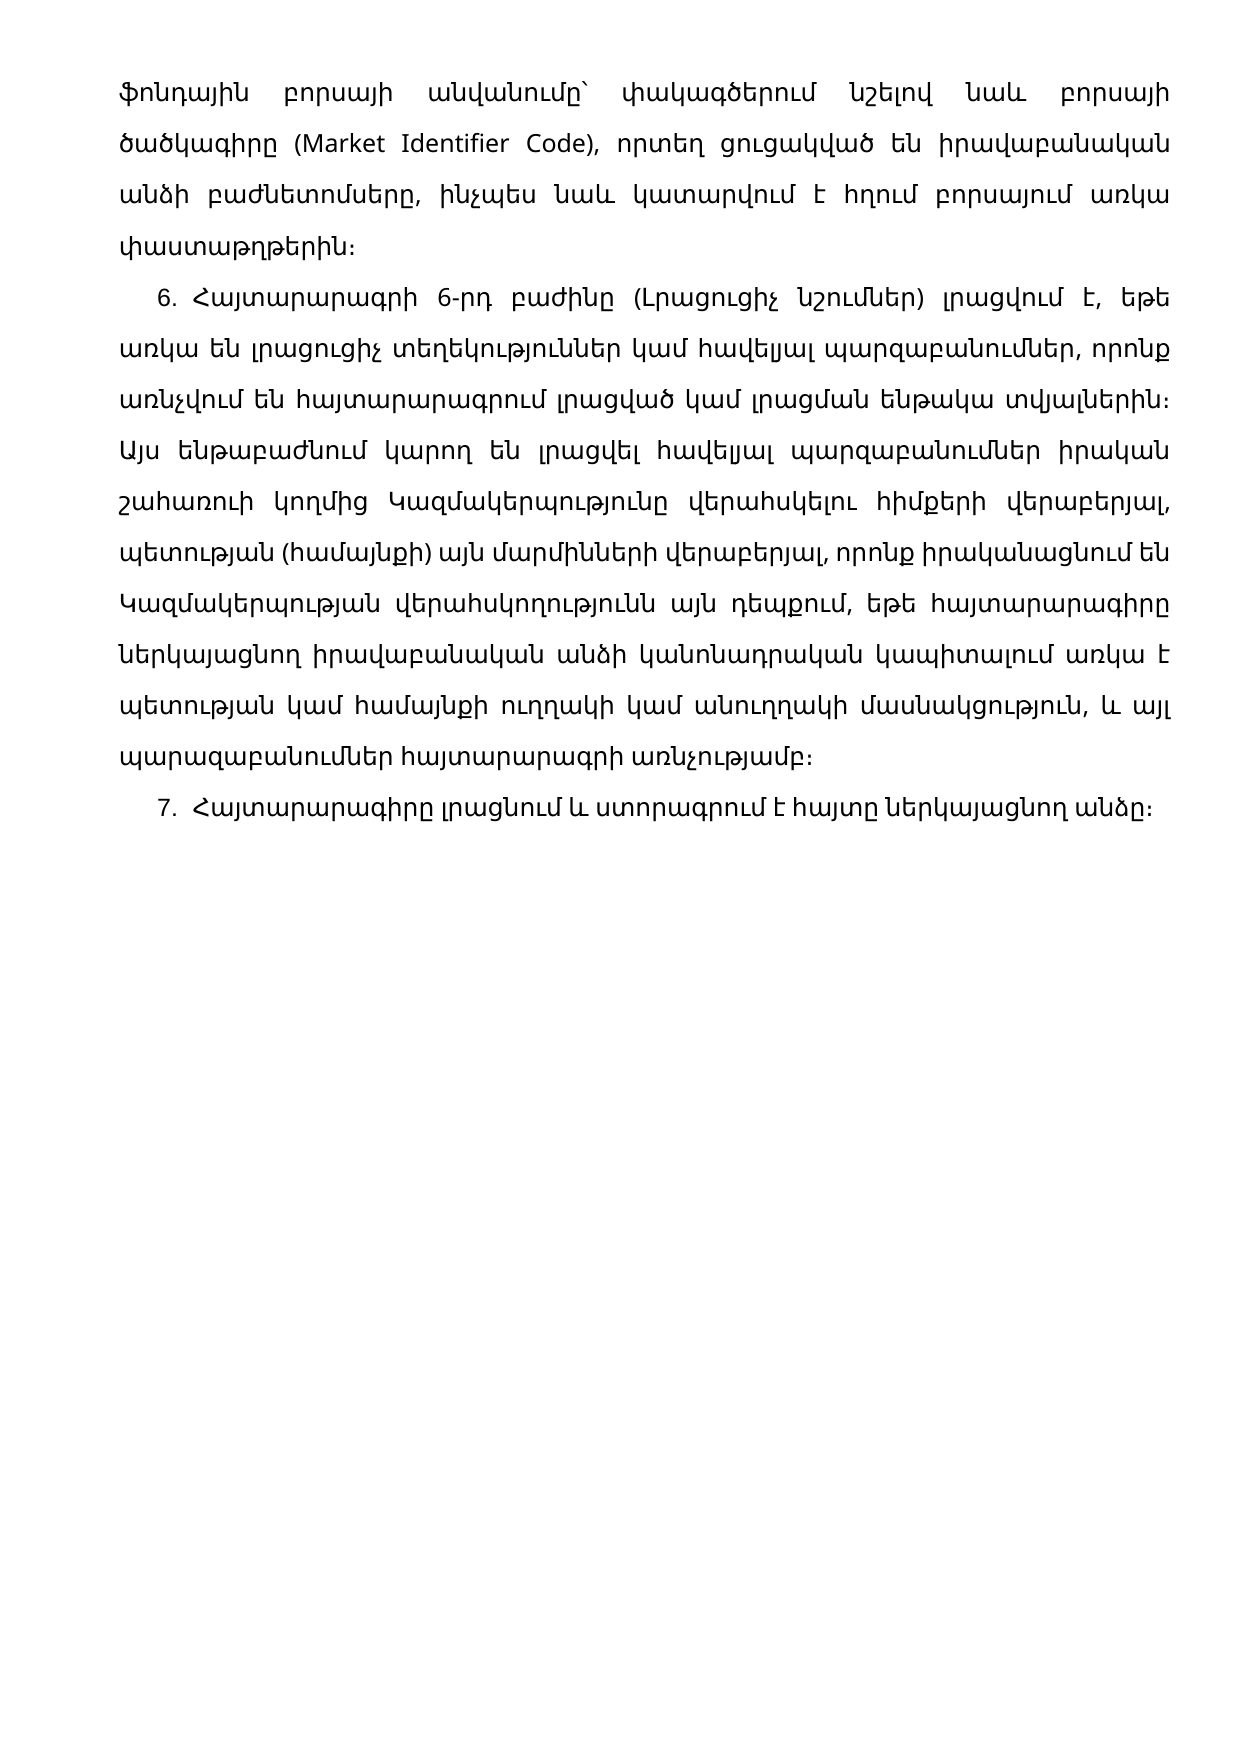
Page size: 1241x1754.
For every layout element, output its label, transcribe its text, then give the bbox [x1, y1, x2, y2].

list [118, 75, 1171, 262]
list Հայտարարագրի 6-րդ բաժինը (Լրացուցիչ նշումներ) լրացվում է, եթե առկա են լրացուցիչ տեղեկություններ կամ հավելյալ պարզաբանումներ, որոնք առնչվում են հայտարարագրում լրացված կամ լրացման ենթակա տվյալներին։ Այս ենթաբաժնում կարող են լրացվել հավելյալ պարզաբանումներ իրական շահառուի կողմից Կազմակերպությունը վերահսկելու հիմքերի վերաբերյալ, պետության (համայնքի) այն մարմինների վերաբերյալ, որոնք իրականացնում են Կազմակերպության վերահսկողությունն այն դեպքում, եթե հայտարարագիրը ներկայացնող իրավաբանական անձի կանոնադրական կապիտալում առկա է պետության կամ համայնքի ուղղակի կամ անուղղակի մասնակցություն, և այլ պարազաբանումներ հայտարարագրի առնչությամբ։ [118, 279, 1171, 773]
list Հայտարարագիրը լրացնում և ստորագրում է հայտը ներկայացնող անձը։ [118, 789, 1171, 824]
